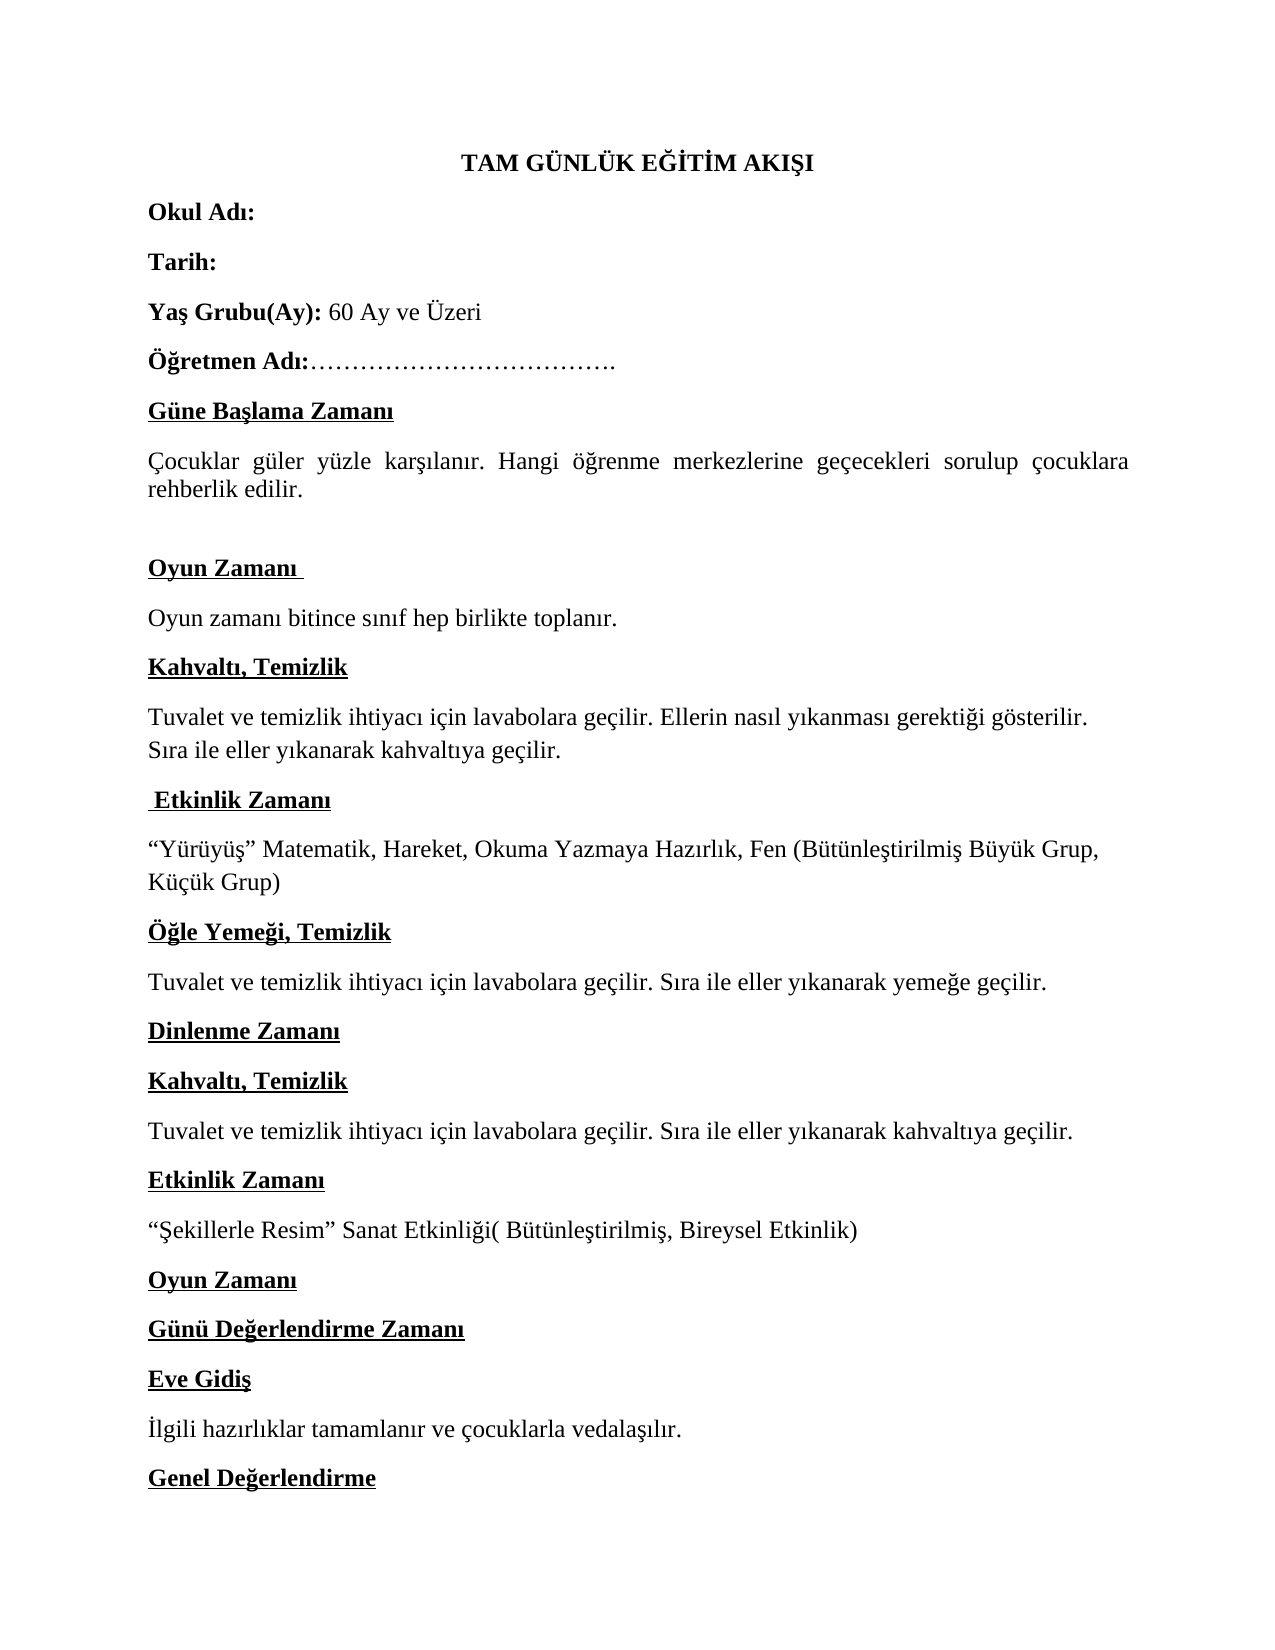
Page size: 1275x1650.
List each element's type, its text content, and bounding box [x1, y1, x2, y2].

text Tuvalet ve temizlik ihtiyacı için lavabolara geçilir. Sıra ile eller yıkanarak kahvaltıya geçilir. [148, 1116, 1127, 1144]
text Genel Değerlendirme [148, 1463, 1127, 1492]
text Oyun zamanı bitince sınıf hep birlikte toplanır. [148, 603, 1127, 631]
text “Yürüyüş” Matematik, Hareket, Okuma Yazmaya Hazırlık, Fen (Bütünleştirilmiş Büyük Grup, Küçük Grup) [148, 834, 1127, 896]
text İlgili hazırlıklar tamamlanır ve çocuklarla vedalaşılır. [148, 1414, 1127, 1443]
text Tuvalet ve temizlik ihtiyacı için lavabolara geçilir. Sıra ile eller yıkanarak yemeğe geçilir. [148, 967, 1127, 996]
text Eve Gidiş [148, 1364, 1127, 1393]
text Güne Başlama Zamanı [148, 396, 1127, 425]
text Çocuklar güler yüzle karşılanır. Hangi öğrenme merkezlerine geçecekleri sorulup çocuklara rehberlik edilir. [148, 446, 1129, 503]
text TAM GÜNLÜK EĞİTİM AKIŞI [148, 148, 1127, 176]
text Kahvaltı, Temizlik [148, 652, 1127, 681]
text Öğretmen Adı:………………………………. [148, 346, 1127, 375]
text Etkinlik Zamanı [148, 785, 1127, 813]
text Günü Değerlendirme Zamanı [148, 1314, 1127, 1343]
text Kahvaltı, Temizlik [148, 1066, 1127, 1095]
text Oyun Zamanı [148, 553, 1127, 582]
text Tuvalet ve temizlik ihtiyacı için lavabolara geçilir. Ellerin nasıl yıkanması gerektiği gösterilir. Sıra ile eller yıkanarak kahvaltıya geçilir. [148, 702, 1127, 764]
text Oyun Zamanı [148, 1265, 1127, 1294]
text Okul Adı: [148, 197, 1127, 226]
text Tarih: [148, 247, 1127, 276]
text Dinlenme Zamanı [148, 1016, 1127, 1045]
text Etkinlik Zamanı [148, 1166, 1127, 1194]
text “Şekillerle Resim” Sanat Etkinliği( Bütünleştirilmiş, Bireysel Etkinlik) [148, 1215, 1127, 1244]
text Yaş Grubu(Ay): 60 Ay ve Üzeri [148, 297, 1127, 325]
text Öğle Yemeği, Temizlik [148, 917, 1127, 946]
